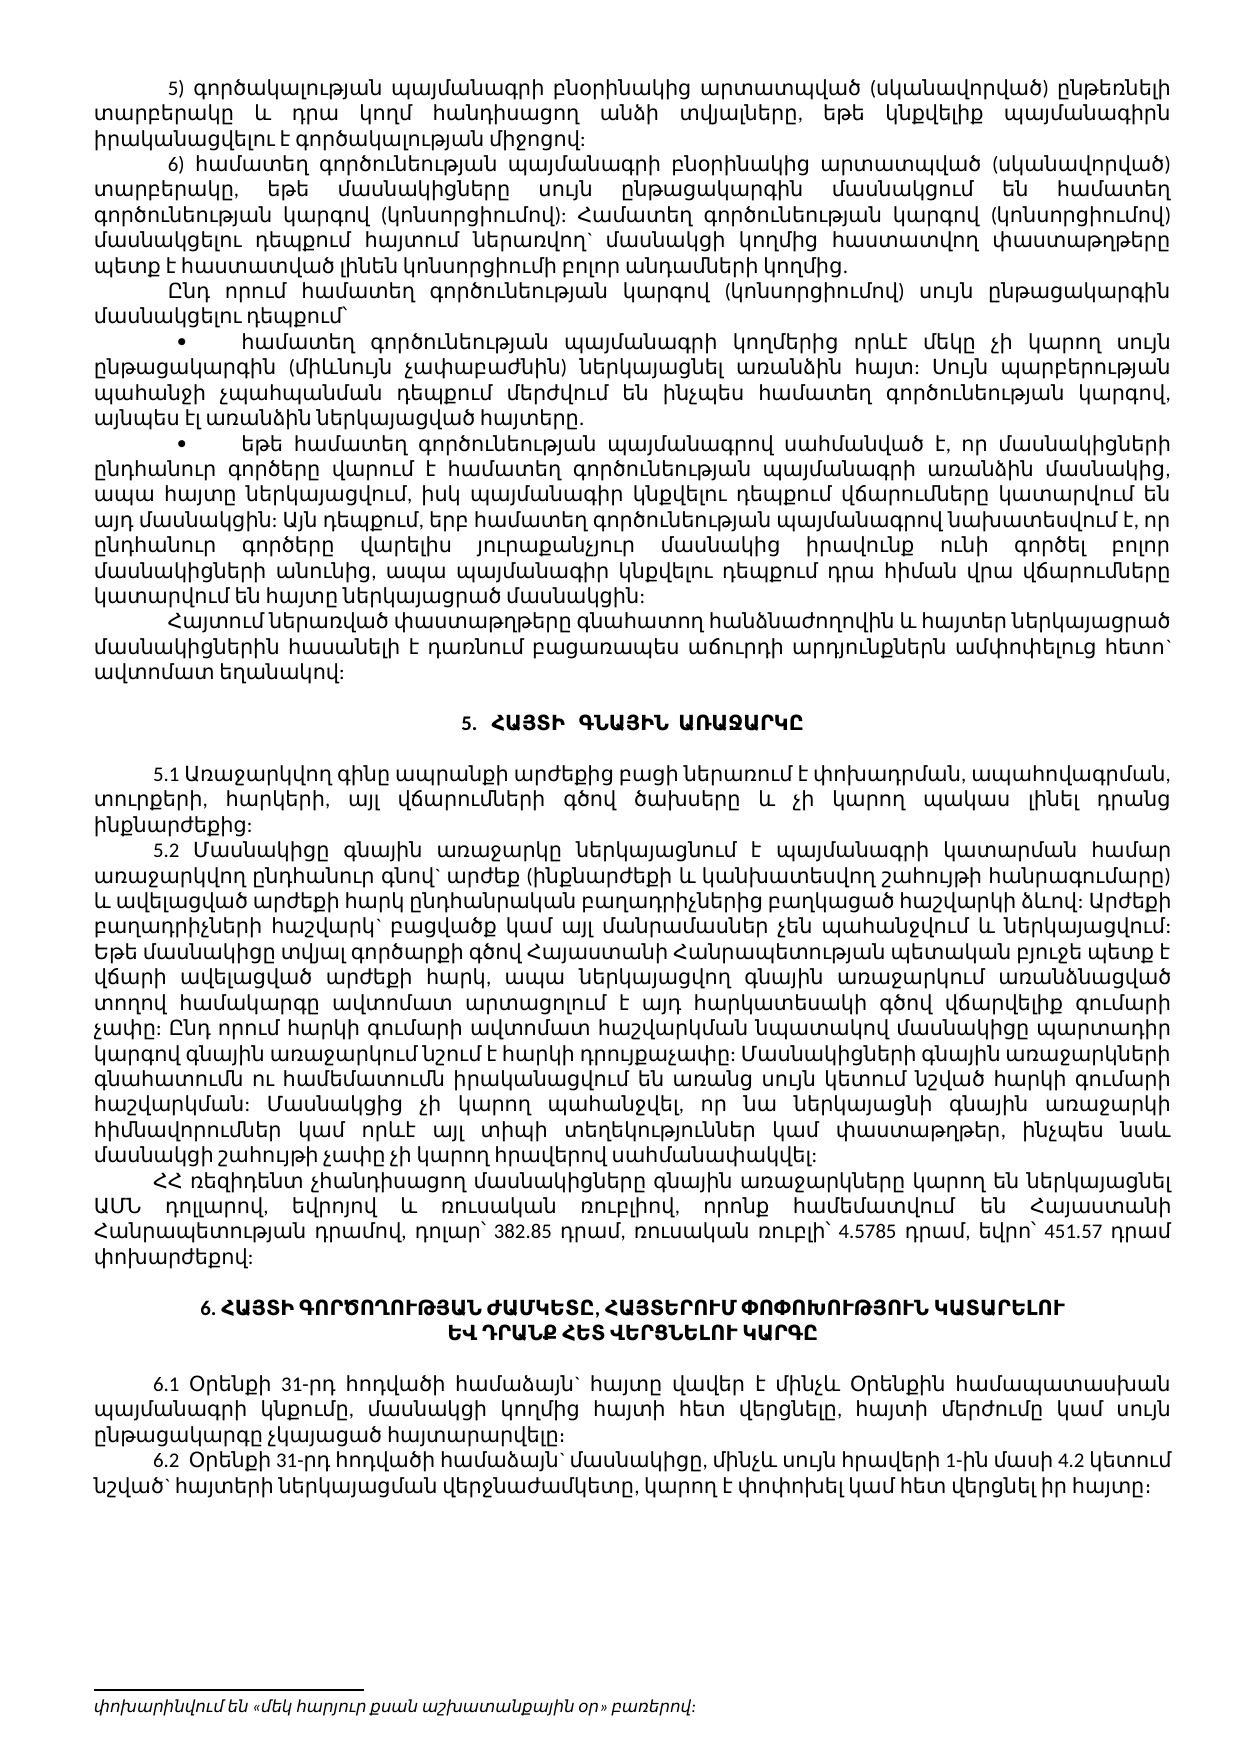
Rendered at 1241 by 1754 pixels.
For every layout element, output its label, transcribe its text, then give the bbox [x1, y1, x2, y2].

text Հայտում ներառված փաստաթղթերը գնահատող հանձնաժողովին և հայտեր ներկայացրած մասնակիցներին հասանելի է դառնում բացառապես աճուրդի արդյունքներն ամփոփելուց հետո` ավտոմատ եղանակով: [94, 609, 1171, 685]
text 5) գործակալության պայմանագրի բնօրինակից արտատպված (սկանավորված) ընթեռնելի տարբերակը և դրա կողմ հանդիսացող անձի տվյալները, եթե կնքվելիք պայմանագիրն իրականացվելու է գործակալության միջոցով: [94, 75, 1171, 151]
text 6. ՀԱՅՏԻ ԳՈՐԾՈՂՈՒԹՅԱՆ ԺԱՄԿԵՏԸ, ՀԱՅՏԵՐՈՒՄ ՓՈՓՈԽՈՒԹՅՈՒՆ ԿԱՏԱՐԵԼՈՒ [94, 1295, 1171, 1320]
text 5. ՀԱՅՏԻ ԳՆԱՅԻՆ ԱՌԱՋԱՐԿԸ [94, 710, 1171, 736]
text 5.2 Մասնակիցը գնային առաջարկը ներկայացնում է պայմանագրի կատարման համար առաջարկվող ընդհանուր գնով` արժեք (ինքնարժեքի և կանխատեսվող շահույթի հանրագումարը) և ավելացված արժեքի հարկ ընդհանրական բաղադրիչներից բաղկացած հաշվարկի ձևով: Արժեքի բաղադրիչների հաշվարկ` բացվածք կամ այլ մանրամասներ չեն պահանջվում և ներկայացվում: Եթե մասնակիցը տվյալ գործարքի գծով Հայաստանի Հանրապետության պետական բյուջե պետք է վճարի ավելացված արժեքի հարկ, ապա ներկայացվող գնային առաջարկում առանձնացված տողով համակարգը ավտոմատ արտացոլում է այդ հարկատեսակի գծով վճարվելիք գումարի չափը: Ընդ որում հարկի գումարի ավտոմատ հաշվարկման նպատակով մասնակիցը պարտադիր կարգով գնային առաջարկում նշում է հարկի դրույքաչափը: Մասնակիցների գնային առաջարկների գնահատումն ու համեմատումն իրականացվում են առանց սույն կետում նշված հարկի գումարի հաշվարկման: Մասնակցից չի կարող պահանջվել, որ նա ներկայացնի գնային առաջարկի հիմնավորումներ կամ որևէ այլ տիպի տեղեկություններ կամ փաստաթղթեր, ինչպես նաև մասնակցի շահույթի չափը չի կարող հրավերով սահմանափակվել: [94, 837, 1171, 1168]
text 6) համատեղ գործունեության պայմանագրի բնօրինակից արտատպված (սկանավորված) տարբերակը, եթե մասնակիցները սույն ընթացակարգին մասնակցում են համատեղ գործունեության կարգով (կոնսորցիումով): Համատեղ գործունեության կարգով (կոնսորցիումով) մասնակցելու դեպքում հայտում ներառվող` մասնակցի կողմից հաստատվող փաստաթղթերը պետք է հաստատված լինեն կոնսորցիումի բոլոր անդամների կողմից. [94, 151, 1171, 278]
list եթե համատեղ գործունեության պայմանագրով սահմանված է, որ մասնակիցների ընդհանուր գործերը վարում է համատեղ գործունեության պայմանագրի առանձին մասնակից, ապա հայտը ներկայացվում, իսկ պայմանագիր կնքվելու դեպքում վճարումները կատարվում են այդ մասնակցին: Այն դեպքում, երբ համատեղ գործունեության պայմանագրով նախատեսվում է, որ ընդհանուր գործերը վարելիս յուրաքանչյուր մասնակից իրավունք ունի գործել բոլոր մասնակիցների անունից, ապա պայմանագիր կնքվելու դեպքում դրա հիման վրա վճարումները կատարվում են հայտը ներկայացրած մասնակցին: [94, 431, 1171, 609]
text ԵՎ ԴՐԱՆՔ ՀԵՏ ՎԵՐՑՆԵԼՈՒ ԿԱՐԳԸ [94, 1320, 1171, 1346]
text Ընդ որում համատեղ գործունեության կարգով (կոնսորցիումով) սույն ընթացակարգին մասնակցելու դեպքում՝ [94, 278, 1171, 329]
list համատեղ գործունեության պայմանագրի կողմերից որևէ մեկը չի կարող սույն ընթացակարգին (միևնույն չափաբաժնին) ներկայացնել առանձին հայտ: Սույն պարբերության պահանջի չպահպանման դեպքում մերժվում են ինչպես համատեղ գործունեության կարգով, այնպես էլ առանձին ներկայացված հայտերը. [94, 329, 1171, 431]
text 5.1 Առաջարկվող գինը ապրանքի արժեքից բացի ներառում է փոխադրման, ապահովագրման, տուրքերի, հարկերի, այլ վճարումների գծով ծախսերը և չի կարող պակաս լինել դրանց ինքնարժեքից: [94, 761, 1171, 837]
text 6.1 Օրենքի 31-րդ հոդվածի համաձայն` հայտը վավեր է մինչև Օրենքին համապատասխան պայմանագրի կնքումը, մասնակցի կողմից հայտի հետ վերցնելը, հայտի մերժումը կամ սույն ընթացակարգը չկայացած հայտարարվելը։ [94, 1371, 1171, 1447]
text 6.2 Օրենքի 31-րդ հոդվածի համաձայն` մասնակիցը, մինչև սույն հրավերի 1-ին մասի 4.2 կետում նշված` հայտերի ներկայացման վերջնաժամկետը, կարող է փոփոխել կամ հետ վերցնել իր հայտը։ [94, 1447, 1171, 1498]
text ՀՀ ռեզիդենտ չհանդիսացող մասնակիցները գնային առաջարկները կարող են ներկայացնել ԱՄՆ դոլլարով, եվրոյով և ռուսական ռուբլիով, որոնք համեմատվում են Հայաստանի Հանրապետության դրամով, դոլար՝ 382.85 դրամ, ռուսական ռուբլի՝ 4.5785 դրամ, եվրո՝ 451.57 դրամ փոխարժեքով: [94, 1168, 1171, 1269]
